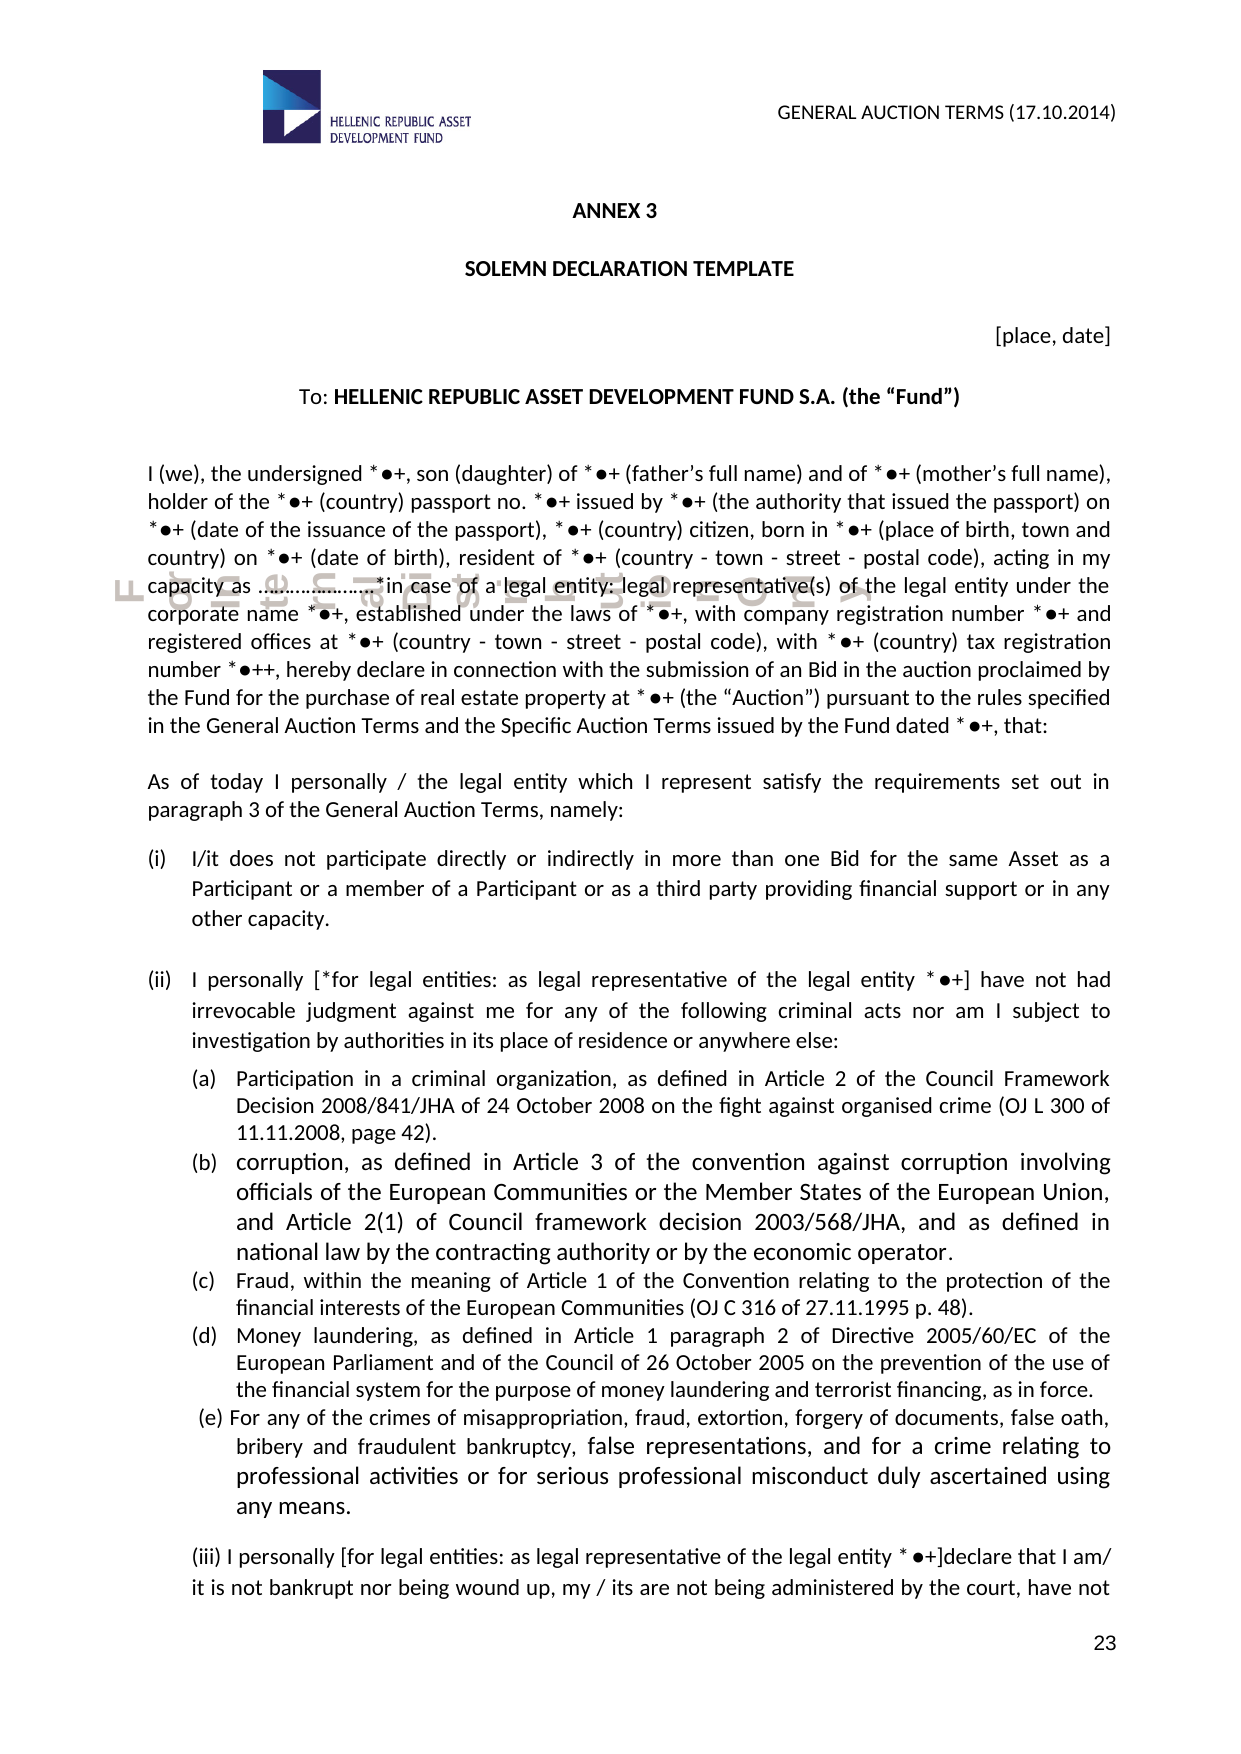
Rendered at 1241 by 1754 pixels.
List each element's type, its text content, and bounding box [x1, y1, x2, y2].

text As of today I personally / the legal entity which I represent satisfy the requirements set out in paragraph 3 of the General Auction Terms, namely: [147, 767, 1112, 823]
list Participation in a criminal organization, as defined in Article 2 of the Council Framework Decision 2008/841/JHA of 24 October 2008 on the fight against organised crime (OJ L 300 of 11.11.2008, page 42). [191, 1064, 1112, 1146]
text [place, date] [19, 321, 1112, 349]
text SOLEMN DECLARATION TEMPLATE [147, 254, 1112, 282]
text I (we), the undersigned *●+, son (daughter) of *●+ (father’s full name) and of *●+ (mother’s full name), holder of the *●+ (country) passport no. *●+ issued by *●+ (the authority that issued the passport) on *●+ (date of the issuance of the passport), *●+ (country) citizen, born in *●+ (place of birth, town and country) on *●+ (date of birth), resident of *●+ (country - town - street - postal code), acting in my capacity as ………………….*in case of a legal entity: legal representative(s) of the legal entity under the corporate name *●+, established under the laws of *●+, with company registration number *●+ and registered offices at *●+ (country - town - street - postal code), with *●+ (country) tax registration number *●++, hereby declare in connection with the submission of an Bid in the auction proclaimed by the Fund for the purchase of real estate property at *●+ (the “Auction”) pursuant to the rules specified in the General Auction Terms and the Specific Auction Terms issued by the Fund dated *●+, that: [147, 459, 1112, 739]
list Money laundering, as defined in Article 1 paragraph 2 of Directive 2005/60/EC of the European Parliament and of the Council of 26 October 2005 on the prevention of the use of the financial system for the purpose of money laundering and terrorist financing, as in force. [191, 1321, 1112, 1404]
text ANNEX 3 [118, 196, 1112, 224]
text (i) I/it does not participate directly or indirectly in more than one Bid for the same Asset as a Participant or a member of a Participant or as a third party providing financial support or in any other capacity. [147, 844, 1112, 933]
list Fraud, within the meaning of Article 1 of the Convention relating to the protection of the financial interests of the European Communities (OJ C 316 of 27.11.1995 p. 48). [191, 1266, 1112, 1321]
picture [263, 69, 472, 144]
text (ii) I personally [*for legal entities: as legal representative of the legal entity *●+] have not had irrevocable judgment against me for any of the following criminal acts nor am I subject to investigation by authorities in its place of residence or anywhere else: [147, 965, 1112, 1054]
text To: HELLENIC REPUBLIC ASSET DEVELOPMENT FUND S.A. (the “Fund”) [147, 382, 1112, 410]
list corruption, as defined in Article 3 of the convention against corruption involving officials of the European Communities or the Member States of the European Union, and Article 2(1) of Council framework decision 2003/568/JHA, and as defined in national law by the contracting authority or by the economic operator. [191, 1146, 1112, 1266]
text (e) For any of the crimes of misappropriation, fraud, extortion, forgery of documents, false oath, bribery and fraudulent bankruptcy, false representations, and for a crime relating to professional activities or for serious professional misconduct duly ascertained using any means. [191, 1404, 1112, 1521]
